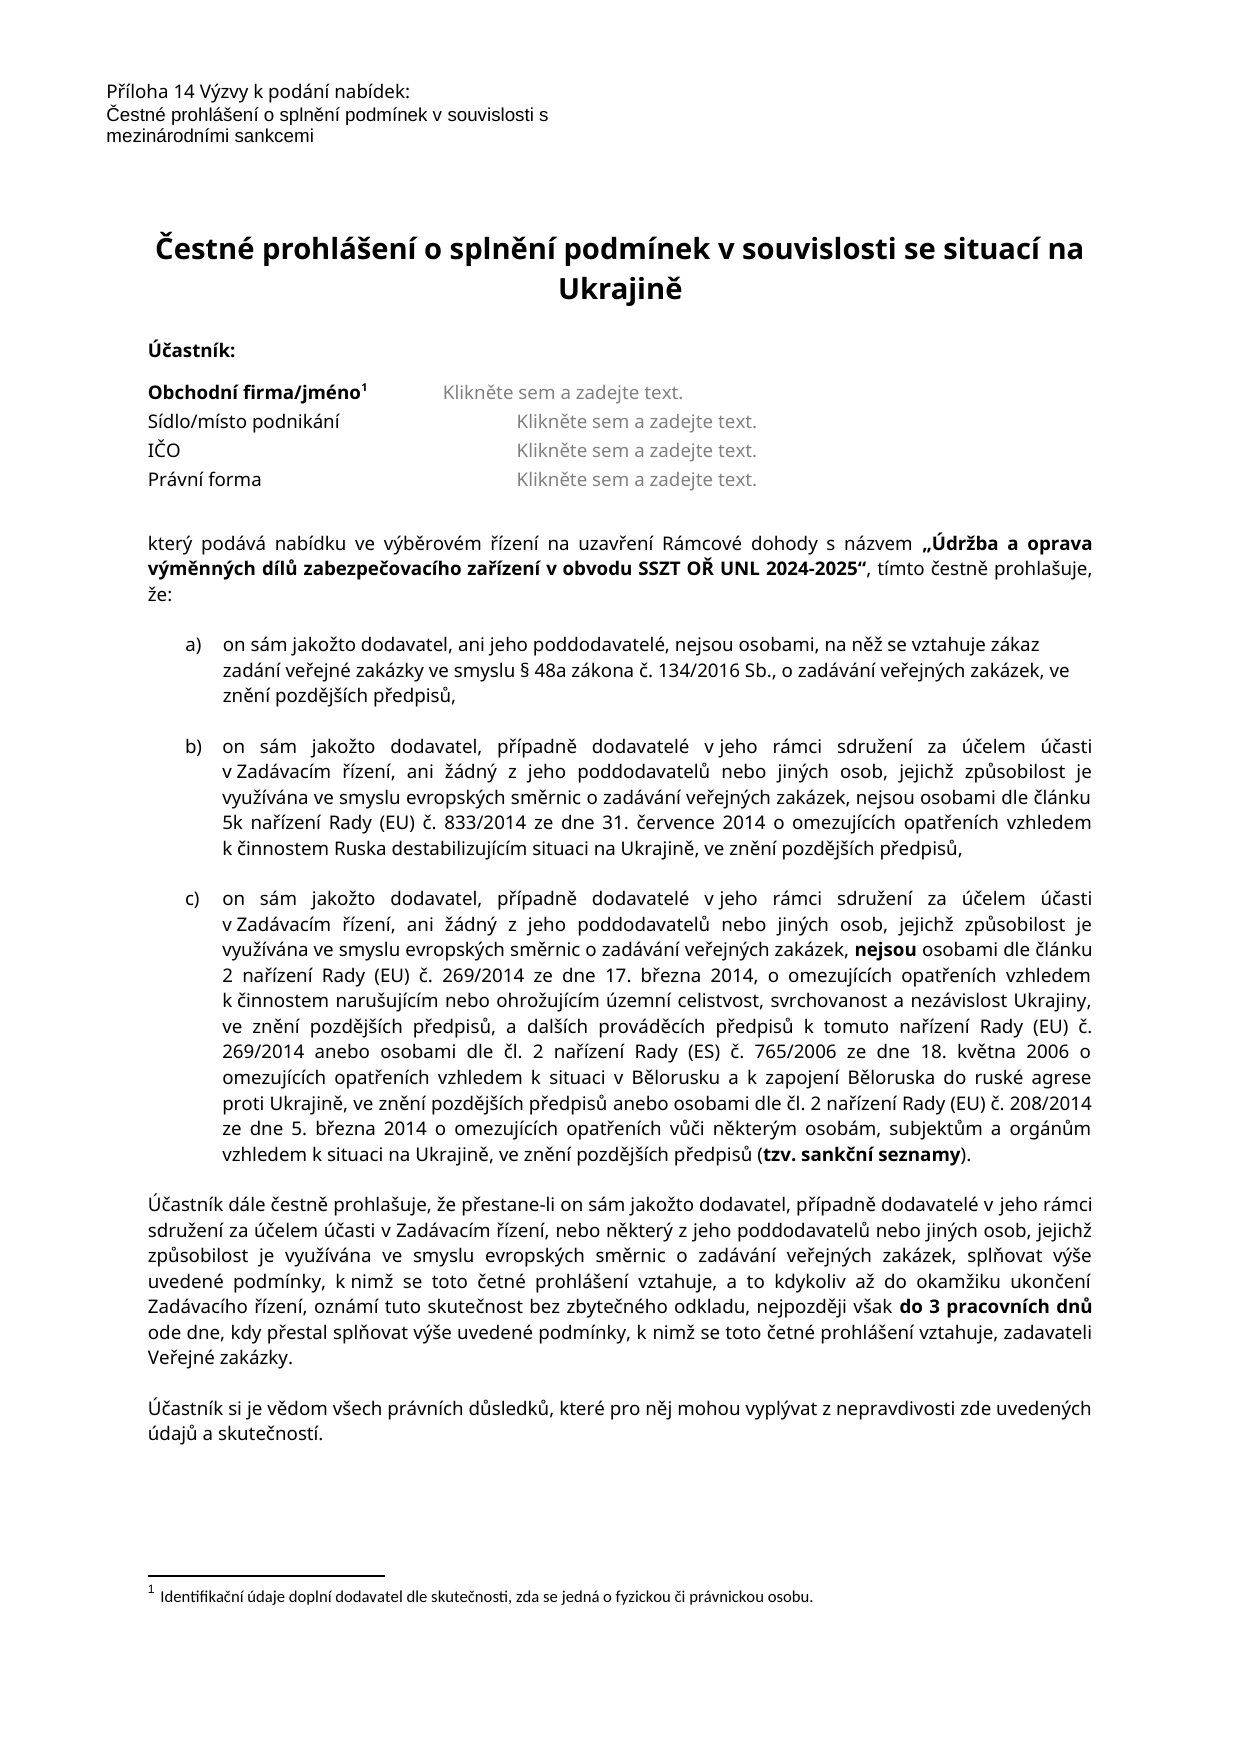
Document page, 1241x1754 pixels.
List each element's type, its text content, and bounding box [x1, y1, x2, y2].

text který podává nabídku ve výběrovém řízení na uzavření Rámcové dohody s názvem „Údržba a oprava výměnných dílů zabezpečovacího zařízení v obvodu SSZT OŘ UNL 2024-2025“, tímto čestně prohlašuje, že: [148, 530, 1093, 607]
text Sídlo/místo podnikání [148, 405, 1093, 434]
text Účastník: [148, 333, 1093, 364]
list on sám jakožto dodavatel, případně dodavatelé v jeho rámci sdružení za účelem účasti v Zadávacím řízení, ani žádný z jeho poddodavatelů nebo jiných osob, jejichž způsobilost je využívána ve smyslu evropských směrnic o zadávání veřejných zakázek, nejsou osobami dle článku 5k nařízení Rady (EU) č. 833/2014 ze dne 31. července 2014 o omezujících opatřeních vzhledem k činnostem Ruska destabilizujícím situaci na Ukrajině, ve znění pozdějších předpisů, [185, 733, 1093, 861]
list on sám jakožto dodavatel, ani jeho poddodavatelé, nejsou osobami, na něž se vztahuje zákaz zadání veřejné zakázky ve smyslu § 48a zákona č. 134/2016 Sb., o zadávání veřejných zakázek, ve znění pozdějších předpisů, [185, 632, 1093, 708]
text Obchodní firma/jméno [148, 376, 1093, 405]
text Účastník dále čestně prohlašuje, že přestane-li on sám jakožto dodavatel, případně dodavatelé v jeho rámci sdružení za účelem účasti v Zadávacím řízení, nebo některý z jeho poddodavatelů nebo jiných osob, jejichž způsobilost je využívána ve smyslu evropských směrnic o zadávání veřejných zakázek, splňovat výše uvedené podmínky, k nimž se toto četné prohlášení vztahuje, a to kdykoliv až do okamžiku ukončení Zadávacího řízení, oznámí tuto skutečnost bez zbytečného odkladu, nejpozději však do 3 pracovních dnů ode dne, kdy přestal splňovat výše uvedené podmínky, k nimž se toto četné prohlášení vztahuje, zadavateli Veřejné zakázky. [148, 1191, 1093, 1370]
list on sám jakožto dodavatel, případně dodavatelé v jeho rámci sdružení za účelem účasti v Zadávacím řízení, ani žádný z jeho poddodavatelů nebo jiných osob, jejichž způsobilost je využívána ve smyslu evropských směrnic o zadávání veřejných zakázek, nejsou osobami dle článku 2 nařízení Rady (EU) č. 269/2014 ze dne 17. března 2014, o omezujících opatřeních vzhledem k činnostem narušujícím nebo ohrožujícím územní celistvost, svrchovanost a nezávislost Ukrajiny, ve znění pozdějších předpisů, a dalších prováděcích předpisů k tomuto nařízení Rady (EU) č. 269/2014 anebo osobami dle čl. 2 nařízení Rady (ES) č. 765/2006 ze dne 18. května 2006 o omezujících opatřeních vzhledem k situaci v Bělorusku a k zapojení Běloruska do ruské agrese proti Ukrajině, ve znění pozdějších předpisů anebo osobami dle čl. 2 nařízení Rady (EU) č. 208/2014 ze dne 5. března 2014 o omezujících opatřeních vůči některým osobám, subjektům a orgánům vzhledem k situaci na Ukrajině, ve znění pozdějších předpisů (tzv. sankční seznamy). [185, 886, 1093, 1166]
text Účastník si je vědom všech právních důsledků, které pro něj mohou vyplývat z nepravdivosti zde uvedených údajů a skutečností. [148, 1395, 1093, 1446]
title Čestné prohlášení o splnění podmínek v souvislosti se situací na Ukrajině [148, 228, 1093, 308]
text IČO [148, 434, 1093, 463]
text Právní forma [148, 463, 1093, 492]
